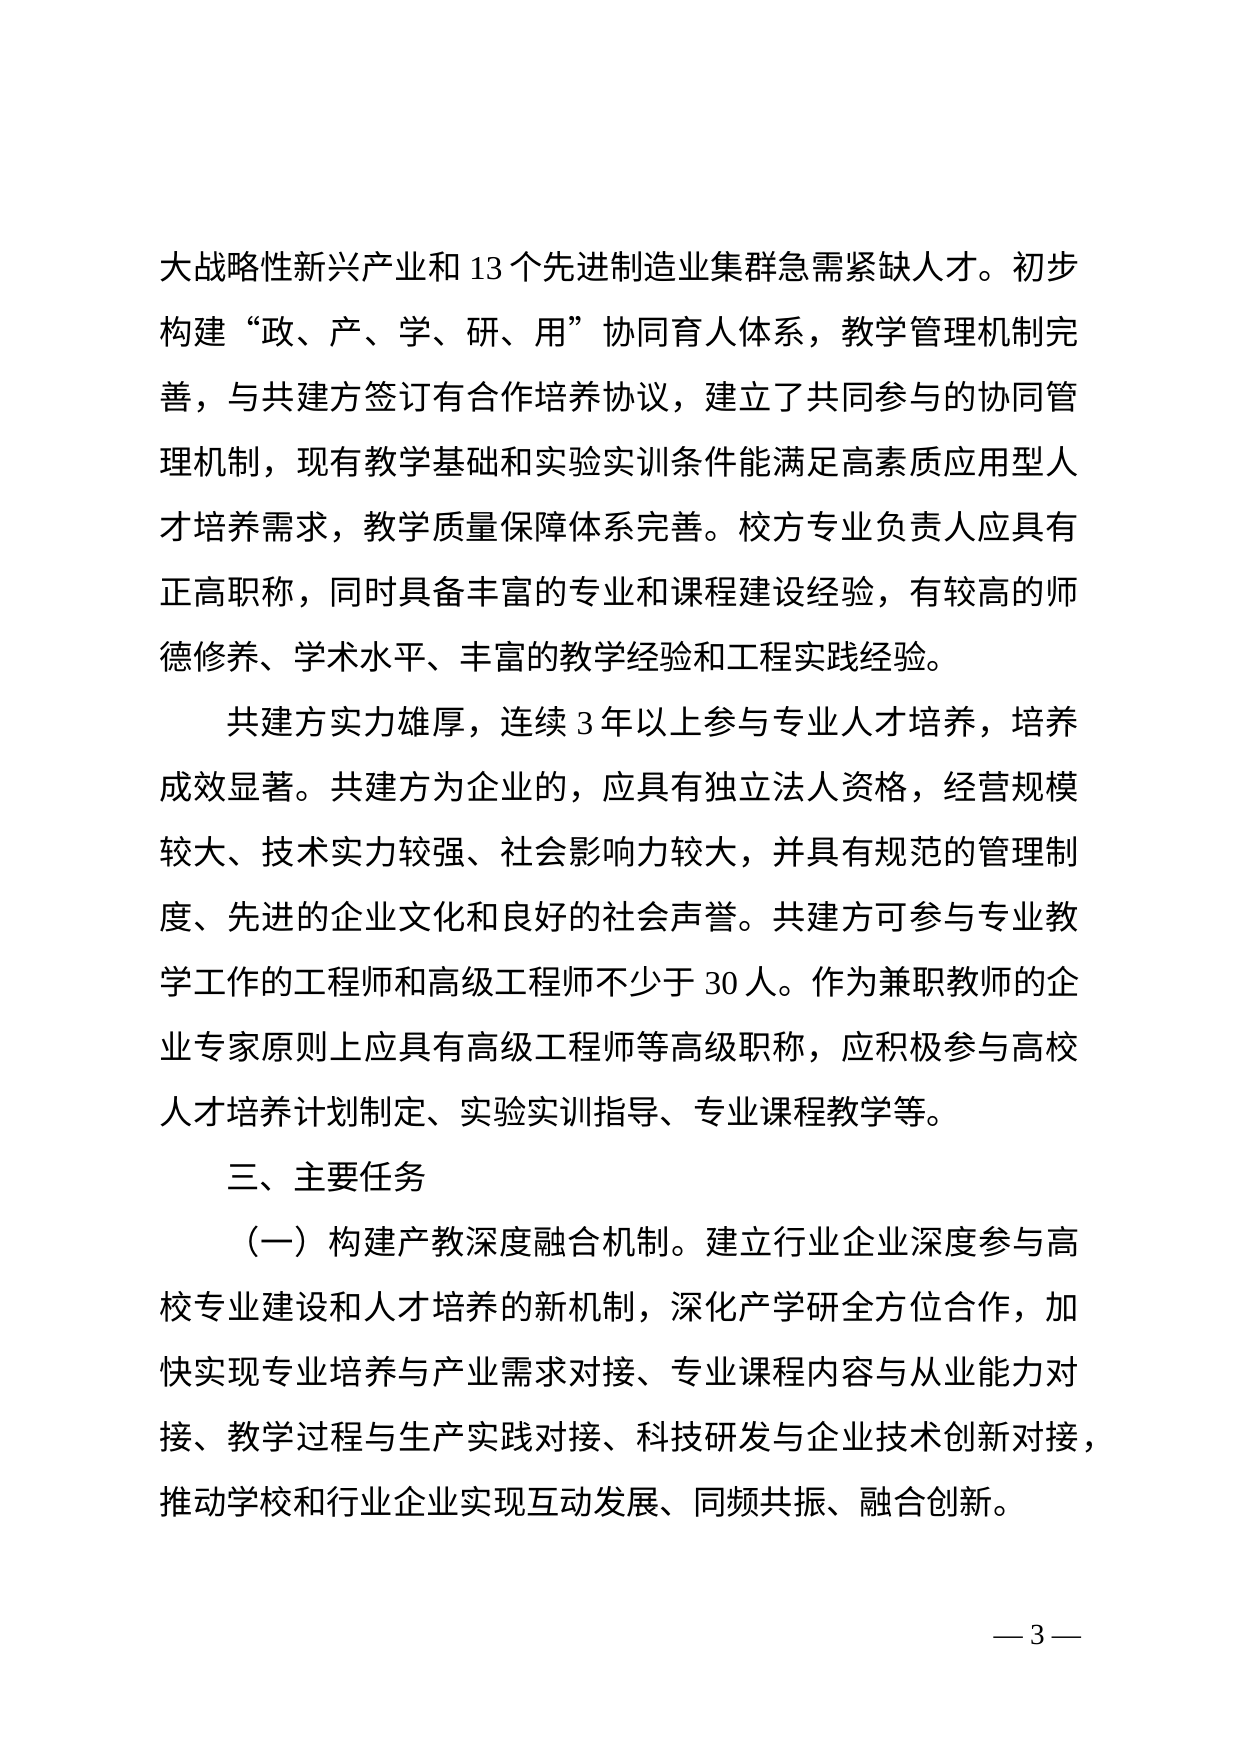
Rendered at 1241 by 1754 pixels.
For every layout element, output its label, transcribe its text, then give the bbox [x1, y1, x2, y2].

text （一）构建产教深度融合机制。建立行业企业深度参与高校专业建设和人才培养的新机制，深化产学研全方位合作，加快实现专业培养与产业需求对接、专业课程内容与从业能力对接、教学过程与生产实践对接、科技研发与企业技术创新对接，推动学校和行业企业实现互动发展、同频共振、融合创新。 [159, 1208, 1081, 1533]
text 三、主要任务 [159, 1143, 1081, 1208]
text 共建方实力雄厚，连续3年以上参与专业人才培养，培养成效显著。共建方为企业的，应具有独立法人资格，经营规模较大、技术实力较强、社会影响力较大，并具有规范的管理制度、先进的企业文化和良好的社会声誉。共建方可参与专业教学工作的工程师和高级工程师不少于30人。作为兼职教师的企业专家原则上应具有高级工程师等高级职称，应积极参与高校人才培养计划制定、实验实训指导、专业课程教学等。 [159, 688, 1081, 1143]
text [159, 233, 1081, 688]
